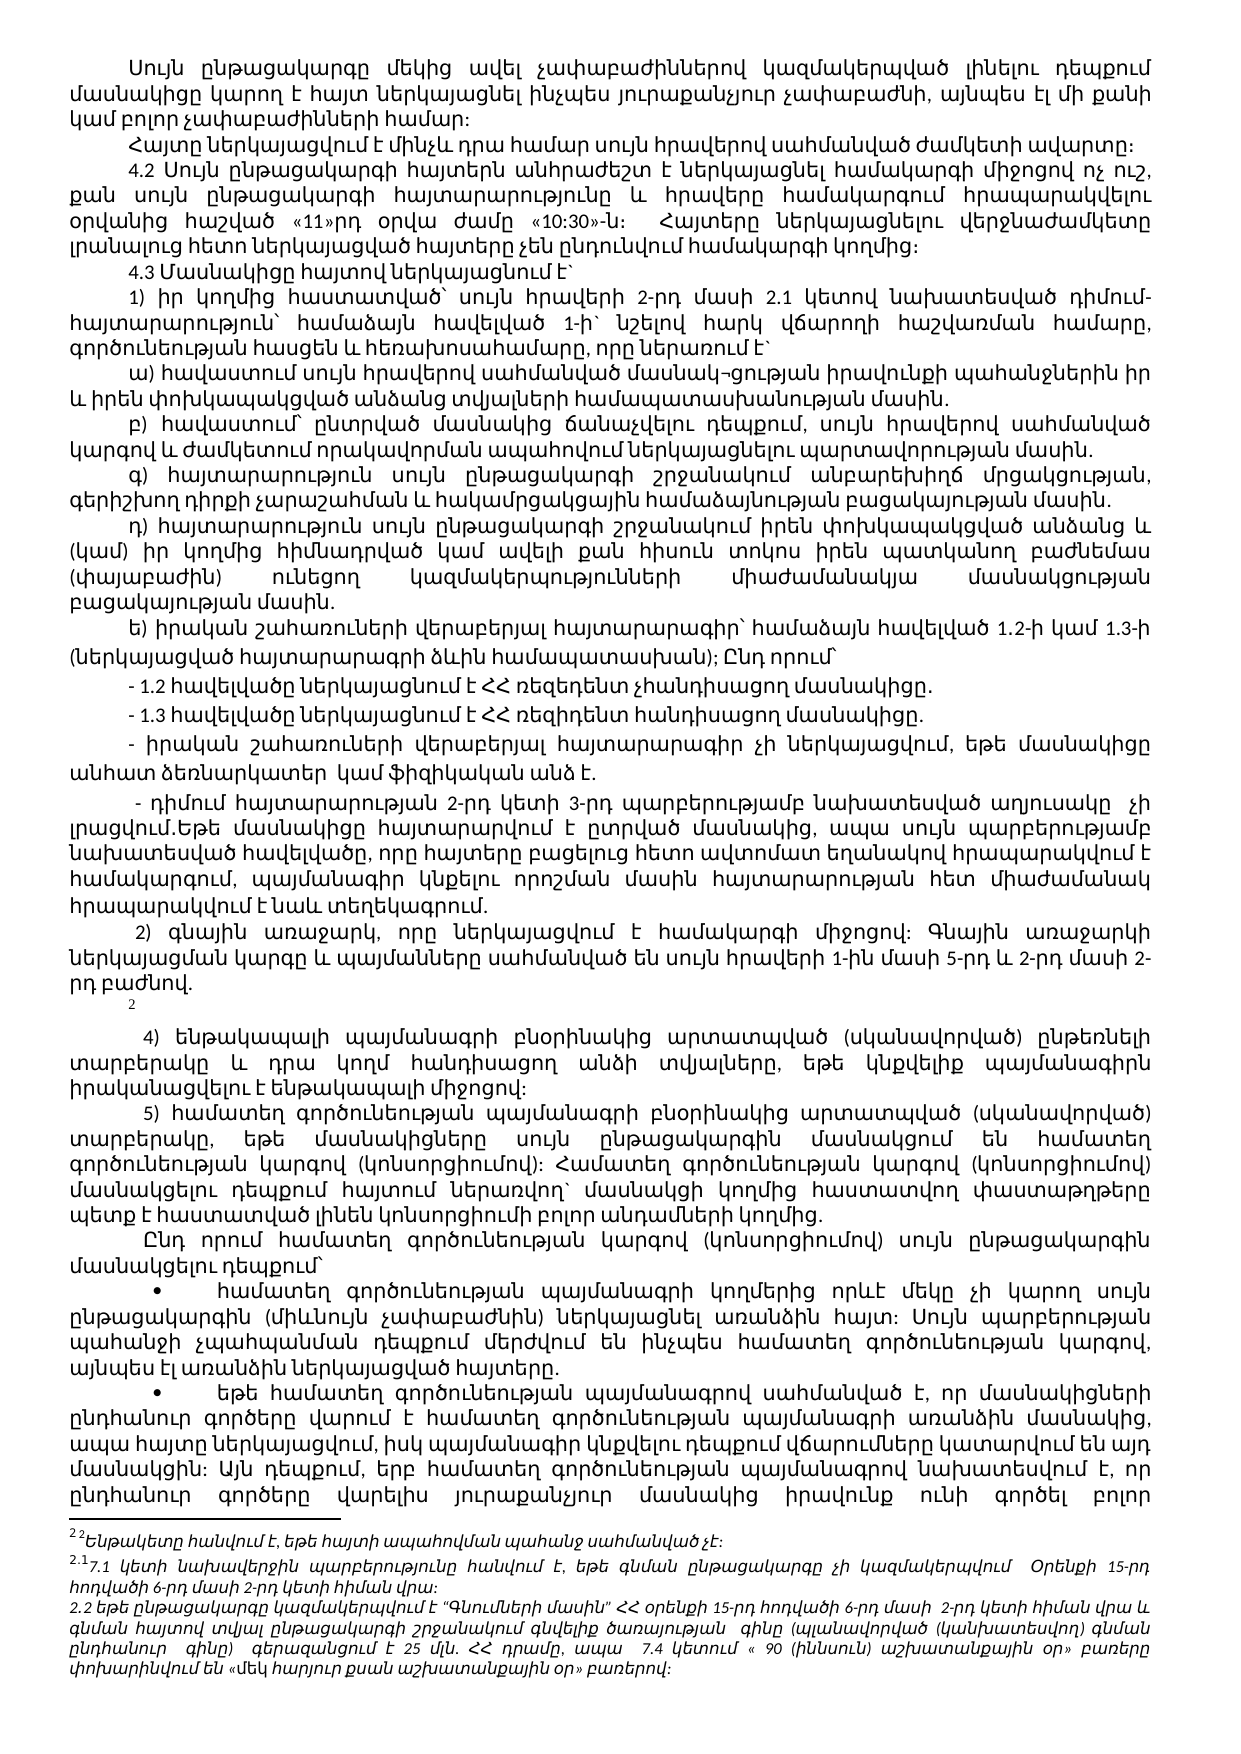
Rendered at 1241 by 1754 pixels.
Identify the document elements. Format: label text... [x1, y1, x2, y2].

text - 1.2 հավելվածը ներկայացնում է ՀՀ ռեզեդենտ չհանդիսացող մասնակիցը․ [69, 673, 1152, 698]
text բ) հավաստում՝ ընտրված մասնակից ճանաչվելու դեպքում, սույն հրավերով սահմանված կարգով և ժամկետում որակավորման ապահովում ներկայացնելու պարտավորության մասին. [69, 411, 1152, 462]
text - դիմում հայտարարության 2-րդ կետի 3-րդ պարբերությամբ նախատեսված աղյուսակը չի լրացվում․Եթե մասնակիցը հայտարարվում է ըտրված մասնակից, ապա սույն պարբերությամբ նախատեսված հավելվածը, որը հայտերը բացելուց հետո ավտոմատ եղանակով հրապարակվում է համակարգում, պայմանագիր կնքելու որոշման մասին հայտարարության հետ միաժամանակ հրապարակվում է նաև տեղեկագրում. [69, 790, 1152, 919]
text ա) հավաստում սույն հրավերով սահմանված մասնակ¬ցության իրավունքի պահանջներին իր և իրեն փոխկապակցված անձանց տվյալների համապատասխանության մասին. [69, 361, 1152, 411]
text 4.2 Սույն ընթացակարգի հայտերն անհրաժեշտ է ներկայացնել համակարգի միջոցով ոչ ուշ, քան սույն ընթացակարգի հայտարարությունը և հրավերը համակարգում հրապարակվելու օրվանից հաշված «11»րդ օրվա ժամը «10:30»-ն։ Հայտերը ներկայացնելու վերջնաժամկետը լրանալուց հետո ներկայացված հայտերը չեն ընդունվում համակարգի կողմից։ [69, 157, 1152, 259]
text 1) իր կողմից հաստատված՝ սույն հրավերի 2-րդ մասի 2.1 կետով նախատեսված դիմում-հայտարարություն՝ համաձայն հավելված 1-ի` նշելով հարկ վճարողի հաշվառման համարը, գործունեության հասցեն և հեռախոսահամարը, որը ներառում է` [69, 284, 1152, 361]
text 5) համատեղ գործունեության պայմանագրի բնօրինակից արտատպված (սկանավորված) տարբերակը, եթե մասնակիցները սույն ընթացակարգին մասնակցում են համատեղ գործունեության կարգով (կոնսորցիումով): Համատեղ գործունեության կարգով (կոնսորցիումով) մասնակցելու դեպքում հայտում ներառվող` մասնակցի կողմից հաստատվող փաստաթղթերը պետք է հաստատված լինեն կոնսորցիումի բոլոր անդամների կողմից. [69, 1101, 1152, 1228]
text Սույն ընթացակարգը մեկից ավել չափաբաժիններով կազմակերպված լինելու դեպքում մասնակիցը կարող է հայտ ներկայացնել ինչպես յուրաքանչյուր չափաբաժնի, այնպես էլ մի քանի կամ բոլոր չափաբաժինների համար: [69, 56, 1152, 132]
text 4) ենթակապալի պայմանագրի բնօրինակից արտատպված (սկանավորված) ընթեռնելի տարբերակը և դրա կողմ հանդիսացող անձի տվյալները, եթե կնքվելիք պայմանագիրն իրականացվելու է ենթակապալի միջոցով: [69, 1024, 1152, 1101]
text գ) հայտարարություն սույն ընթացակարգի շրջանակում անբարեխիղճ մրցակցության, գերիշխող դիրքի չարաշահման և հակամրցակցային համաձայնության բացակայության մասին. [69, 462, 1152, 513]
text - իրական շահառուների վերաբերյալ հայտարարագիր չի ներկայացվում, եթե մասնակիցը անհատ ձեռնարկատեր կամ ֆիզիկական անձ է. [69, 731, 1152, 786]
list համատեղ գործունեության պայմանագրի կողմերից որևէ մեկը չի կարող սույն ընթացակարգին (միևնույն չափաբաժնին) ներկայացնել առանձին հայտ: Սույն պարբերության պահանջի չպահպանման դեպքում մերժվում են ինչպես համատեղ գործունեության կարգով, այնպես էլ առանձին ներկայացված հայտերը. [69, 1278, 1152, 1380]
text դ) հայտարարություն սույն ընթացակարգի շրջանակում իրեն փոխկապակցված անձանց և (կամ) իր կողմից հիմնադրված կամ ավելի քան հիսուն տոկոս իրեն պատկանող բաժնեմաս (փայաբաժին) ունեցող կազմակերպությունների միաժամանակյա մասնակցության բացակայության մասին. [69, 513, 1152, 615]
text 2) գնային առաջարկ, որը ներկայացվում է համակարգի միջոցով: Գնային առաջարկի ներկայացման կարգը և պայմանները սահմանված են սույն հրավերի 1-ին մասի 5-րդ և 2-րդ մասի 2-րդ բաժնով. [69, 919, 1152, 996]
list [69, 1380, 1152, 1507]
text - 1.3 հավելվածը ներկայացնում է ՀՀ ռեզիդենտ հանդիսացող մասնակիցը. [69, 702, 1152, 728]
text Հայտը ներկայացվում է մինչև դրա համար սույն հրավերով սահմանված ժամկետի ավարտը։ [69, 132, 1152, 157]
text 4.3 Մասնակիցը հայտով ներկայացնում է` [69, 259, 1152, 284]
text ե) իրական շահառուների վերաբերյալ հայտարարագիր՝ համաձայն հավելված 1․2-ի կամ 1.3-ի (ներկայացված հայտարարագրի ձևին համապատասխան); Ընդ որում՝ [69, 615, 1152, 669]
text Ընդ որում համատեղ գործունեության կարգով (կոնսորցիումով) սույն ընթացակարգին մասնակցելու դեպքում՝ [69, 1228, 1152, 1278]
